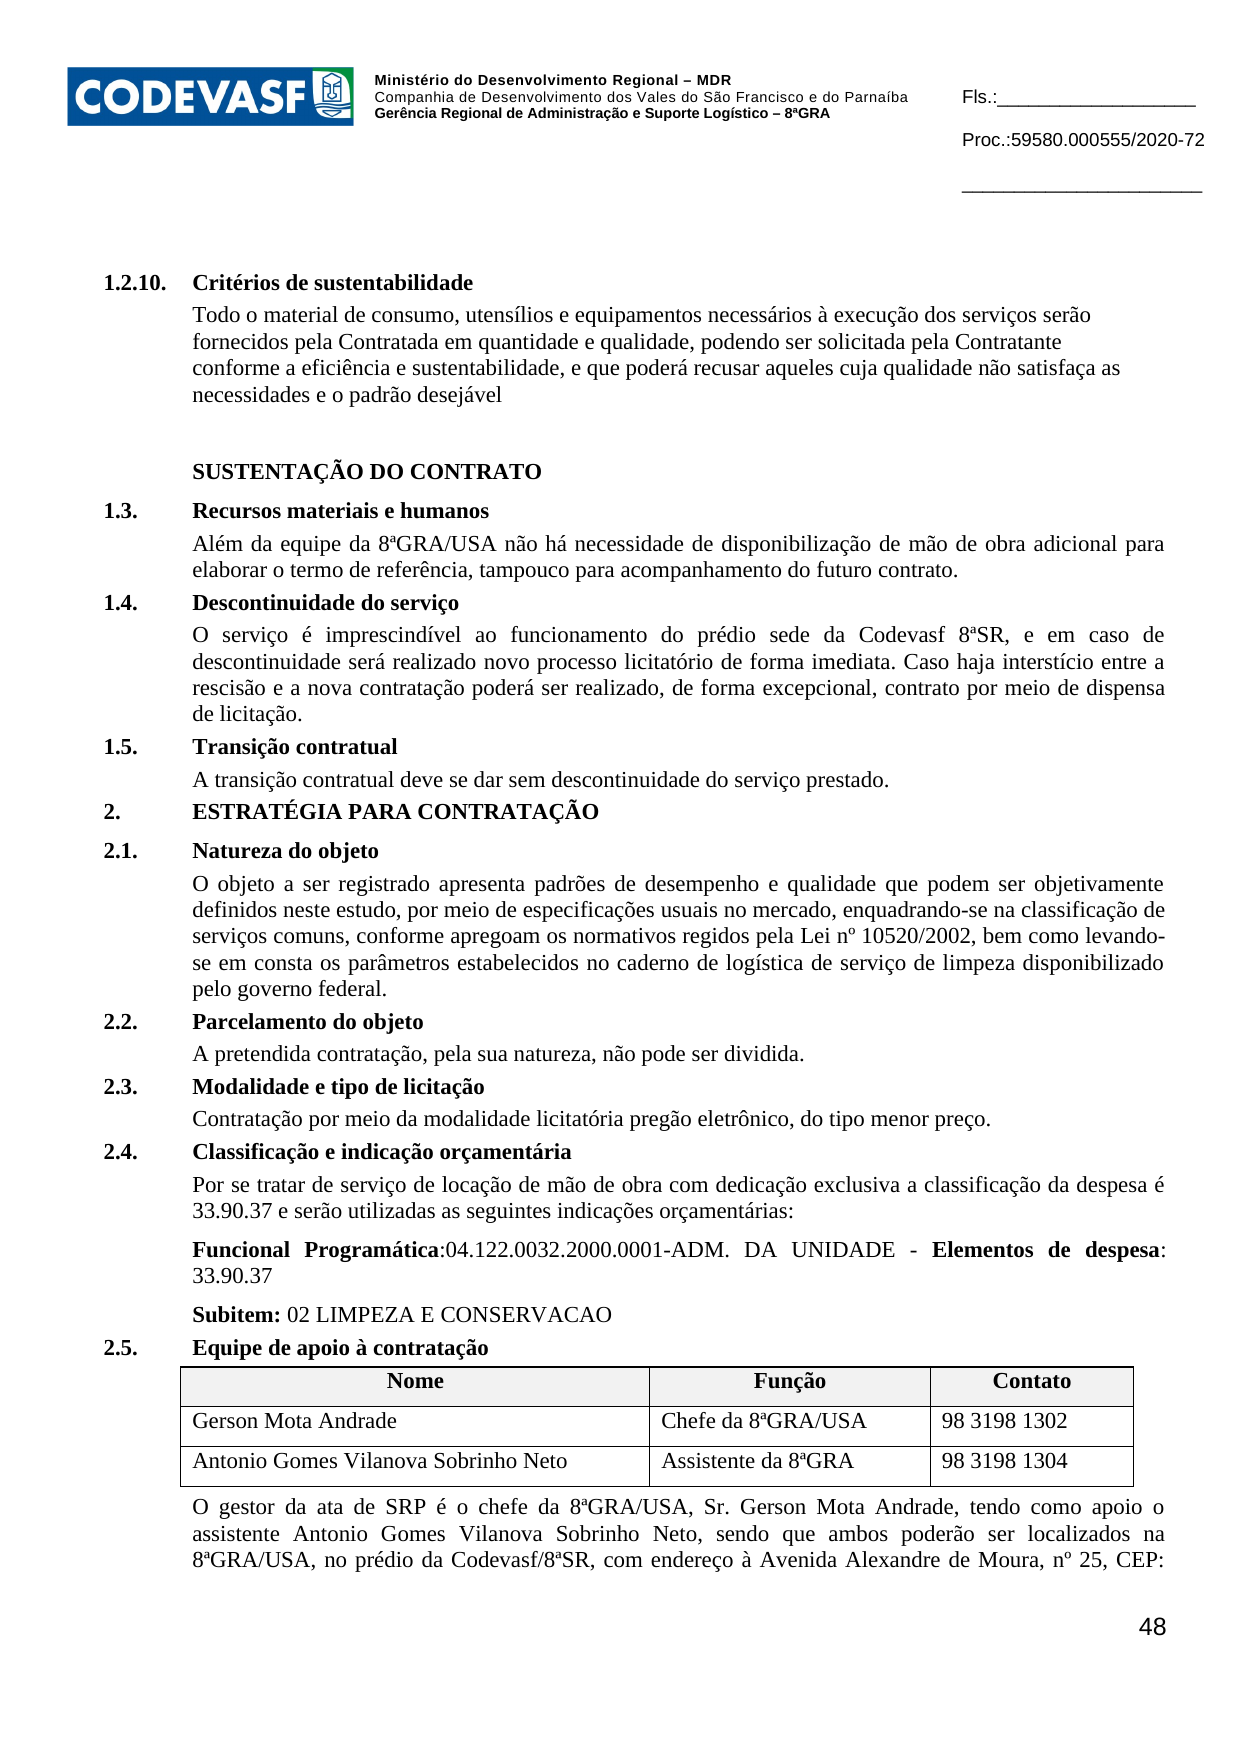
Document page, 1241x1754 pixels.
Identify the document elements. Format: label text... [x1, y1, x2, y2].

text A pretendida contratação, pela sua natureza, não pode ser dividida. [192, 1040, 1166, 1067]
table_cell Antonio Gomes Vilanova Sobrinho Neto [181, 1447, 649, 1486]
list Equipe de apoio à contratação [103, 1334, 1148, 1360]
text Por se tratar de serviço de locação de mão de obra com dedicação exclusiva a classificação da despesa é 33.90.37 e serão utilizadas as seguintes indicações orçamentárias: [192, 1171, 1166, 1223]
text SUSTENTAÇÃO DO CONTRATO [192, 458, 1148, 485]
list Parcelamento do objeto [103, 1008, 1148, 1034]
table_cell Gerson Mota Andrade [181, 1407, 649, 1446]
list Classificação e indicação orçamentária [103, 1138, 1148, 1164]
text Todo o material de consumo, utensílios e equipamentos necessários à execução dos serviços serão fornecidos pela Contratada em quantidade e qualidade, podendo ser solicitada pela Contratante conforme a eficiência e sustentabilidade, e que poderá recusar aqueles cuja qualidade não satisfaça as necessidades e o padrão desejável [192, 302, 1148, 407]
text Subitem: 02 LIMPEZA E CONSERVACAO [192, 1301, 1166, 1327]
text Além da equipe da 8ªGRA/USA não há necessidade de disponibilização de mão de obra adicional para elaborar o termo de referência, tampouco para acompanhamento do futuro contrato. [192, 530, 1166, 582]
table_cell Chefe da 8ªGRA/USA [650, 1407, 930, 1446]
table_cell Assistente da 8ªGRA [650, 1447, 930, 1486]
list Natureza do objeto [103, 837, 1148, 863]
picture [67, 67, 354, 126]
table_header Contato [931, 1368, 1133, 1406]
list ESTRATÉGIA PARA CONTRATAÇÃO [103, 798, 1148, 824]
list Modalidade e tipo de licitação [103, 1073, 1148, 1099]
table_header Nome [181, 1368, 649, 1406]
list Recursos materiais e humanos [103, 497, 1148, 523]
list Critérios de sustentabilidade [103, 269, 1148, 295]
text O serviço é imprescindível ao funcionamento do prédio sede da Codevasf 8ªSR, e em caso de descontinuidade será realizado novo processo licitatório de forma imediata. Caso haja interstício entre a rescisão e a nova contratação poderá ser realizado, de forma excepcional, contrato por meio de dispensa de licitação. [192, 621, 1166, 727]
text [192, 1493, 1166, 1572]
list Transição contratual [103, 733, 1148, 759]
table_cell 98 3198 1302 [931, 1407, 1133, 1446]
text A transição contratual deve se dar sem descontinuidade do serviço prestado. [192, 766, 1166, 792]
table_cell 98 3198 1304 [931, 1447, 1133, 1486]
list Descontinuidade do serviço [103, 589, 1148, 615]
text Contratação por meio da modalidade licitatória pregão eletrônico, do tipo menor preço. [192, 1106, 1166, 1132]
text O objeto a ser registrado apresenta padrões de desempenho e qualidade que podem ser objetivamente definidos neste estudo, por meio de especificações usuais no mercado, enquadrando-se na classificação de serviços comuns, conforme apregoam os normativos regidos pela Lei nº 10520/2002, bem como levando-se em consta os parâmetros estabelecidos no caderno de logística de serviço de limpeza disponibilizado pelo governo federal. [192, 870, 1166, 1001]
text Funcional Programática:04.122.0032.2000.0001-ADM. DA UNIDADE - Elementos de despesa: 33.90.37 [192, 1236, 1166, 1289]
table_header Função [650, 1368, 930, 1406]
